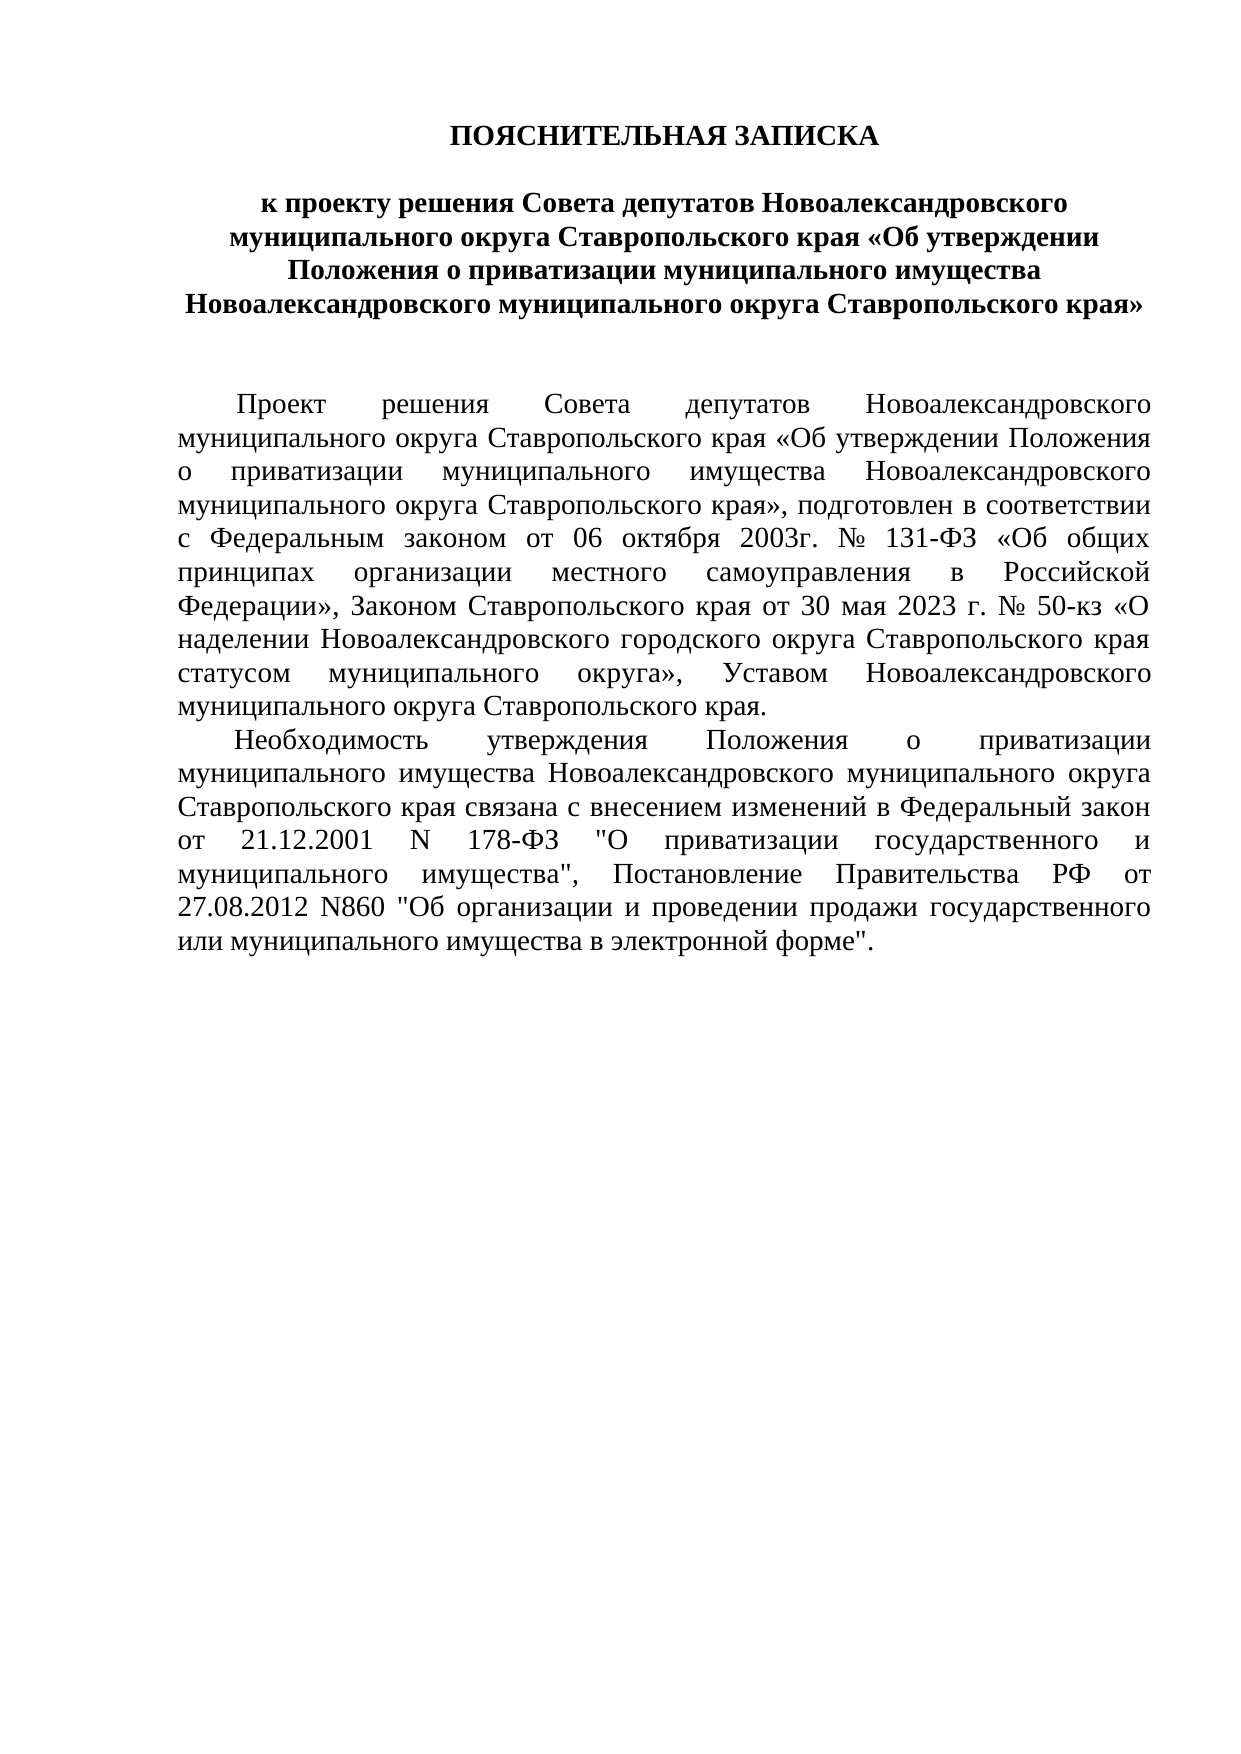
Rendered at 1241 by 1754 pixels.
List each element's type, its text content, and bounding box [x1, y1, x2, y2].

text ПОЯСНИТЕЛЬНАЯ ЗАПИСКА [177, 118, 1152, 152]
text Необходимость утверждения Положения о приватизации муниципального имущества Новоалександровского муниципального округа Ставропольского края связана с внесением изменений в Федеральный закон от 21.12.2001 N 178-ФЗ "О приватизации государственного и муниципального имущества", Постановление Правительства РФ от 27.08.2012 N860 "Об организации и проведении продажи государственного или муниципального имущества в электронной форме". [177, 722, 1152, 957]
text к проекту решения Совета депутатов Новоалександровского муниципального округа Ставропольского края «Об утверждении Положения о приватизации муниципального имущества Новоалександровского муниципального округа Ставропольского края» [177, 185, 1152, 319]
text Проект решения Совета депутатов Новоалександровского муниципального округа Ставропольского края «Об утверждении Положения о приватизации муниципального имущества Новоалександровского муниципального округа Ставропольского края», подготовлен в соответствии с Федеральным законом от 06 октября 2003г. № 131-ФЗ «Об общих принципах организации местного самоуправления в Российской Федерации», Законом Ставропольского края от 30 мая 2023 г. № 50-кз «О наделении Новоалександровского городского округа Ставропольского края статусом муниципального округа», Уставом Новоалександровского муниципального округа Ставропольского края. [177, 386, 1152, 722]
